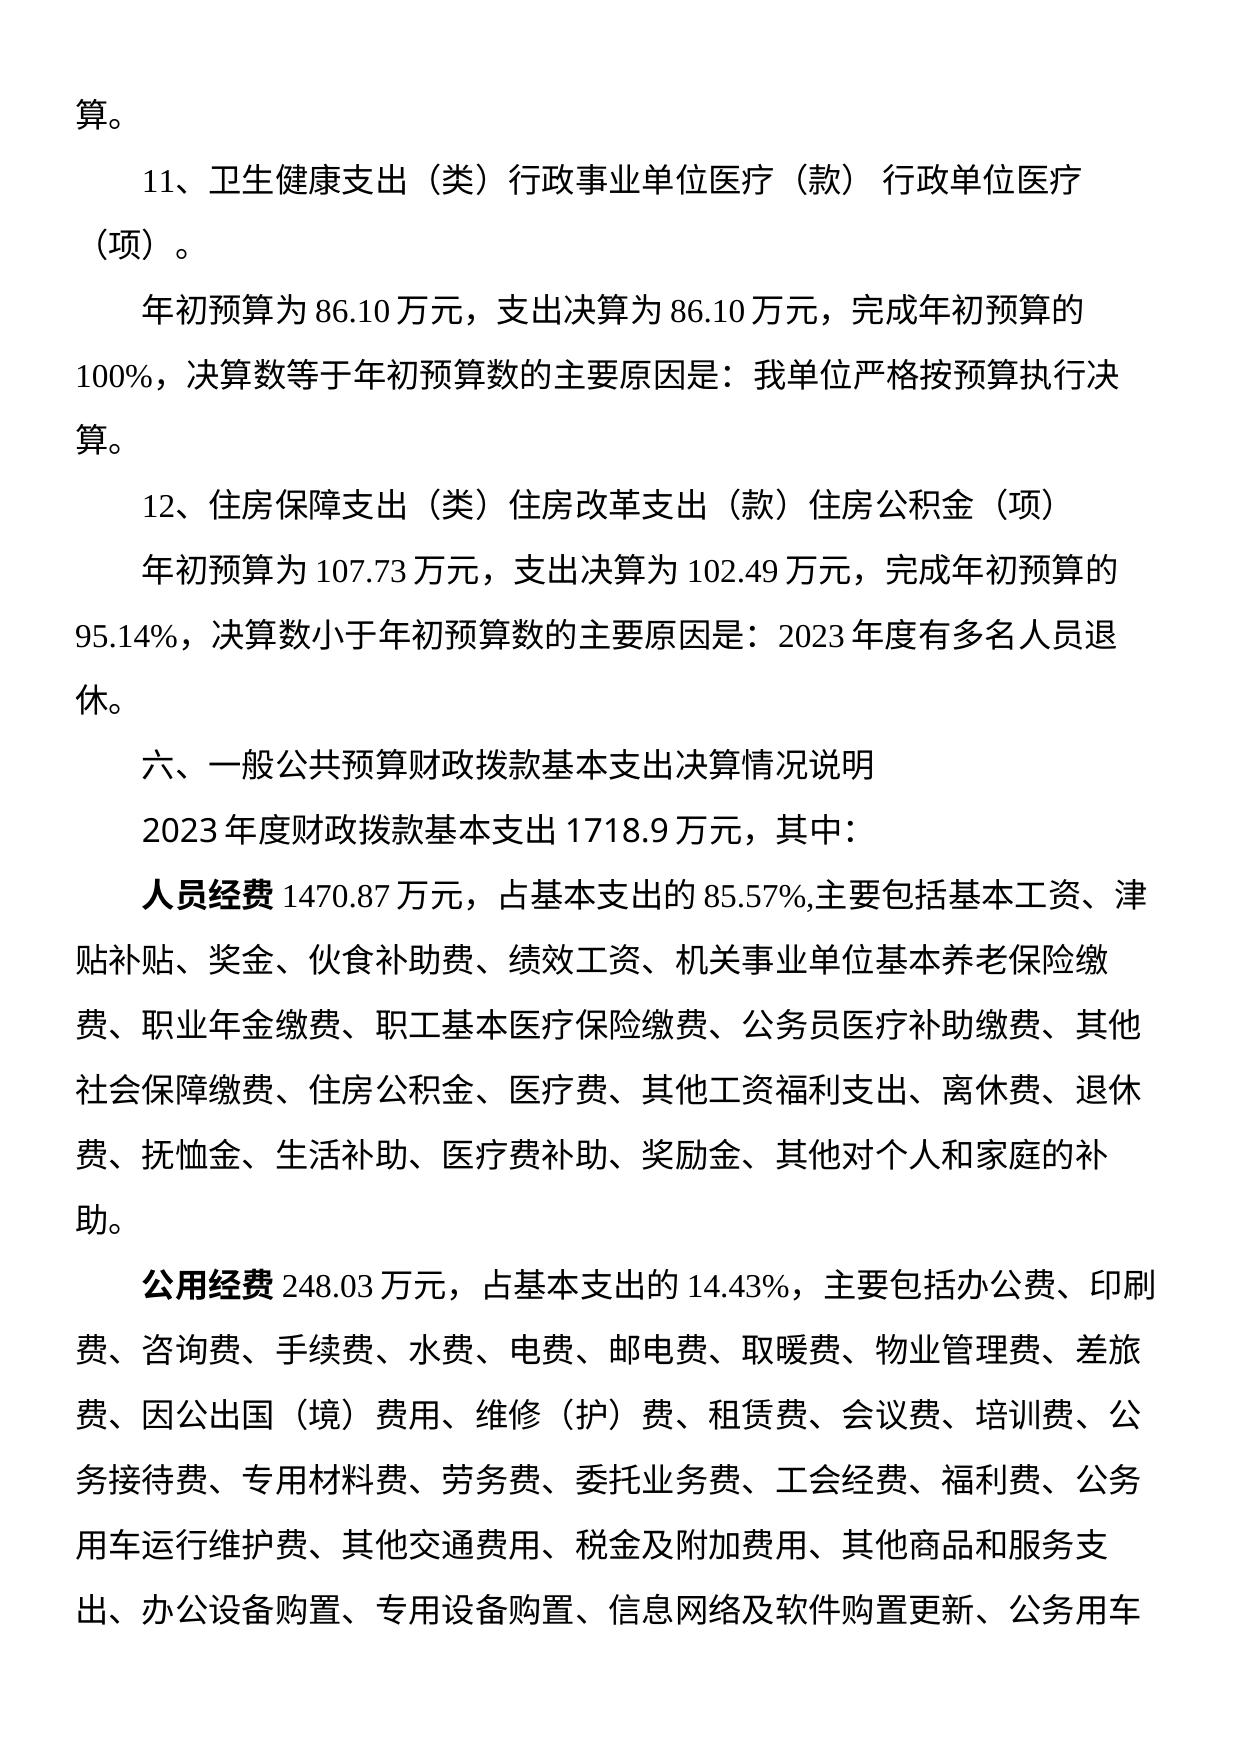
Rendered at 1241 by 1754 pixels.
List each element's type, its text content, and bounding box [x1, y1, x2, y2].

text 11、卫生健康支出（类）行政事业单位医疗（款） 行政单位医疗（项）。 [75, 146, 1165, 276]
text 六、一般公共预算财政拨款基本支出决算情况说明 [75, 731, 1165, 796]
text 12、住房保障支出（类）住房改革支出（款）住房公积金（项） [75, 471, 1165, 536]
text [75, 1251, 1165, 1641]
text 2023年度财政拨款基本支出1718.9万元，其中： [75, 796, 1165, 861]
text 年初预算为107.73万元，支出决算为102.49万元，完成年初预算的95.14%，决算数小于年初预算数的主要原因是：2023年度有多名人员退休。 [75, 536, 1165, 731]
text 年初预算为86.10万元，支出决算为86.10万元，完成年初预算的100%，决算数等于年初预算数的主要原因是：我单位严格按预算执行决算。 [75, 276, 1165, 471]
text 人员经费1470.87万元，占基本支出的85.57%,主要包括基本工资、津贴补贴、奖金、伙食补助费、绩效工资、机关事业单位基本养老保险缴费、职业年金缴费、职工基本医疗保险缴费、公务员医疗补助缴费、其他社会保障缴费、住房公积金、医疗费、其他工资福利支出、离休费、退休费、抚恤金、生活补助、医疗费补助、奖励金、其他对个人和家庭的补助。 [75, 861, 1165, 1251]
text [75, 81, 1165, 146]
